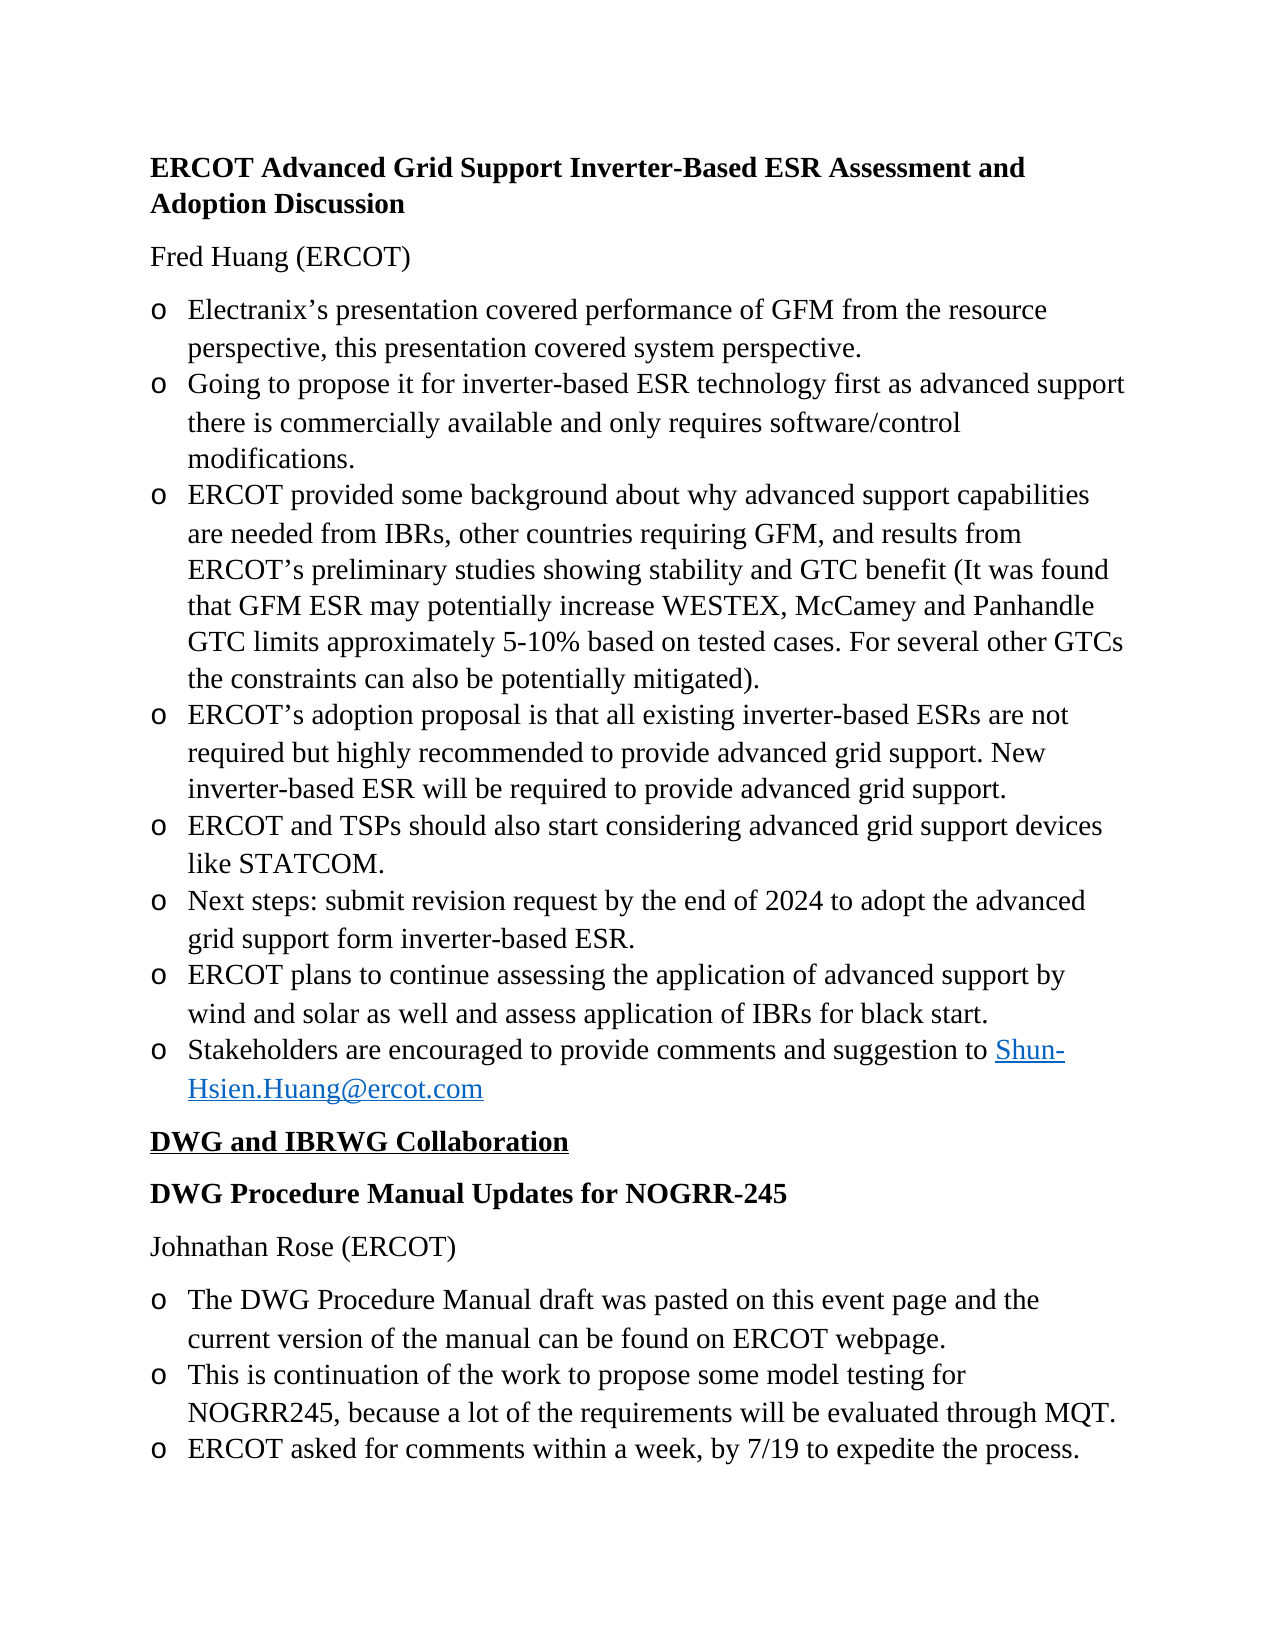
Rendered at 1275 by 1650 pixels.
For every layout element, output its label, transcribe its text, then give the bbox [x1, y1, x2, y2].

text ERCOT Advanced Grid Support Inverter-Based ESR Assessment and Adoption Discussion [150, 150, 1125, 220]
list This is continuation of the work to propose some model testing for NOGRR245, because a lot of the requirements will be evaluated through MQT. [150, 1357, 1125, 1429]
text Johnathan Rose (ERCOT) [150, 1229, 1125, 1263]
text DWG Procedure Manual Updates for NOGRR-245 [150, 1176, 1125, 1210]
list Next steps: submit revision request by the end of 2024 to adopt the advanced grid support form inverter-based ESR. [150, 883, 1125, 955]
list Electranix’s presentation covered performance of GFM from the resource perspective, this presentation covered system perspective. [150, 292, 1125, 364]
list ERCOT asked for comments within a week, by 7/19 to expedite the process. [150, 1432, 1125, 1468]
list ERCOT provided some background about why advanced support capabilities are needed from IBRs, other countries requiring GFM, and results from ERCOT’s preliminary studies showing stability and GTC benefit (It was found that GFM ESR may potentially increase WESTEX, McCamey and Panhandle GTC limits approximately 5-10% based on tested cases. For several other GTCs the constraints can also be potentially mitigated). [150, 477, 1125, 694]
list ERCOT plans to continue assessing the application of advanced support by wind and solar as well and assess application of IBRs for black start. [150, 957, 1125, 1029]
list Going to propose it for inverter-based ESR technology first as advanced support there is commercially available and only requires software/control modifications. [150, 367, 1125, 475]
list Stakeholders are encouraged to provide comments and suggestion to Shun-Hsien.Huang@ercot.com [150, 1032, 1125, 1104]
text Fred Huang (ERCOT) [150, 239, 1125, 272]
list ERCOT’s adoption proposal is that all existing inverter-based ESRs are not required but highly recommended to provide advanced grid support. New inverter-based ESR will be required to provide advanced grid support. [150, 697, 1125, 805]
text DWG and IBRWG Collaboration [150, 1124, 1125, 1157]
list The DWG Procedure Manual draft was pasted on this event page and the current version of the manual can be found on ERCOT webpage. [150, 1282, 1125, 1354]
list ERCOT and TSPs should also start considering advanced grid support devices like STATCOM. [150, 808, 1125, 880]
